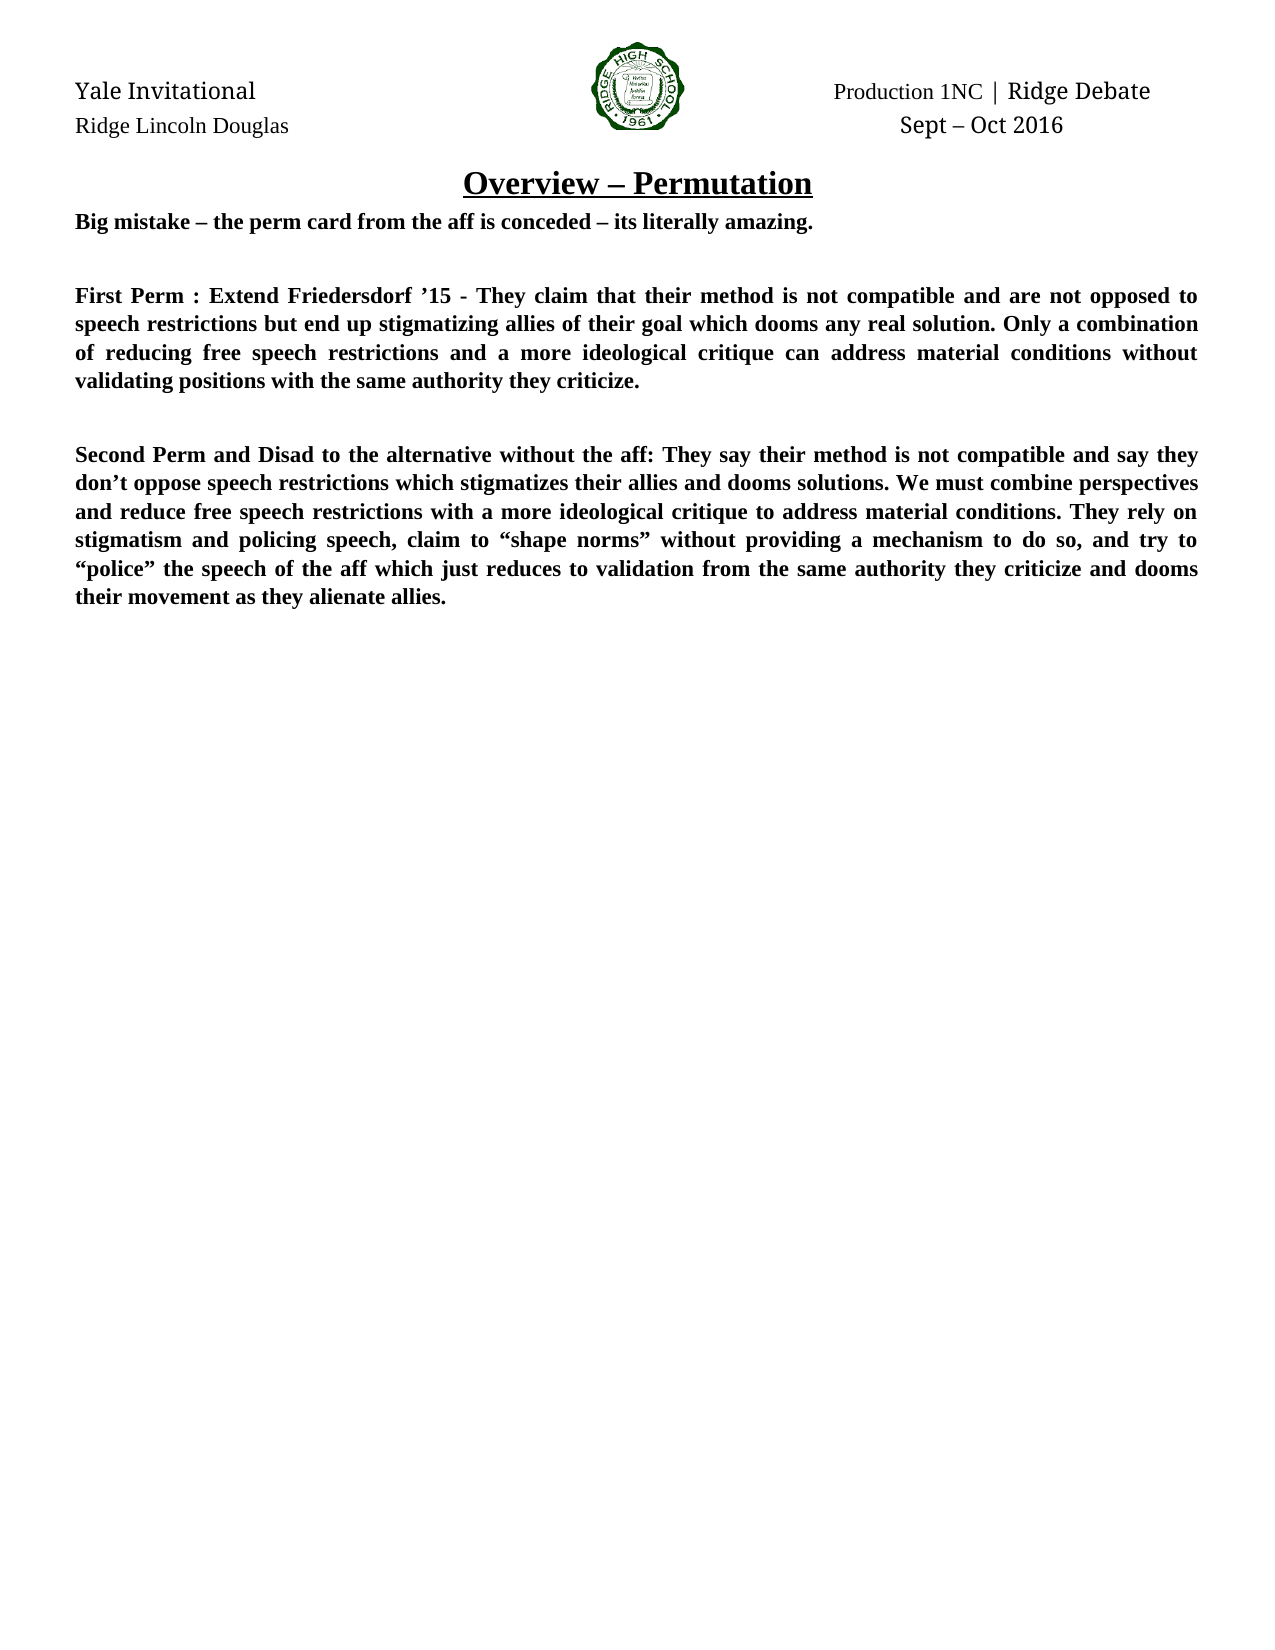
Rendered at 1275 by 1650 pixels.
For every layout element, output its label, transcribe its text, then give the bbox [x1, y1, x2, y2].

picture [577, 42, 697, 130]
subtitle First Perm : Extend Friedersdorf ’15 - They claim that their method is not compatible and are not opposed to speech restrictions but end up stigmatizing allies of their goal which dooms any real solution. Only a combination of reducing free speech restrictions and a more ideological critique can address material conditions without validating positions with the same authority they criticize. [75, 282, 1200, 394]
subtitle Big mistake – the perm card from the aff is conceded – its literally amazing. [75, 208, 1200, 235]
subtitle Overview – Permutation [75, 163, 1200, 201]
subtitle Second Perm and Disad to the alternative without the aff: They say their method is not compatible and say they don’t oppose speech restrictions which stigmatizes their allies and dooms solutions. We must combine perspectives and reduce free speech restrictions with a more ideological critique to address material conditions. They rely on stigmatism and policing speech, claim to “shape norms” without providing a mechanism to do so, and try to “police” the speech of the aff which just reduces to validation from the same authority they criticize and dooms their movement as they alienate allies. [75, 441, 1200, 609]
